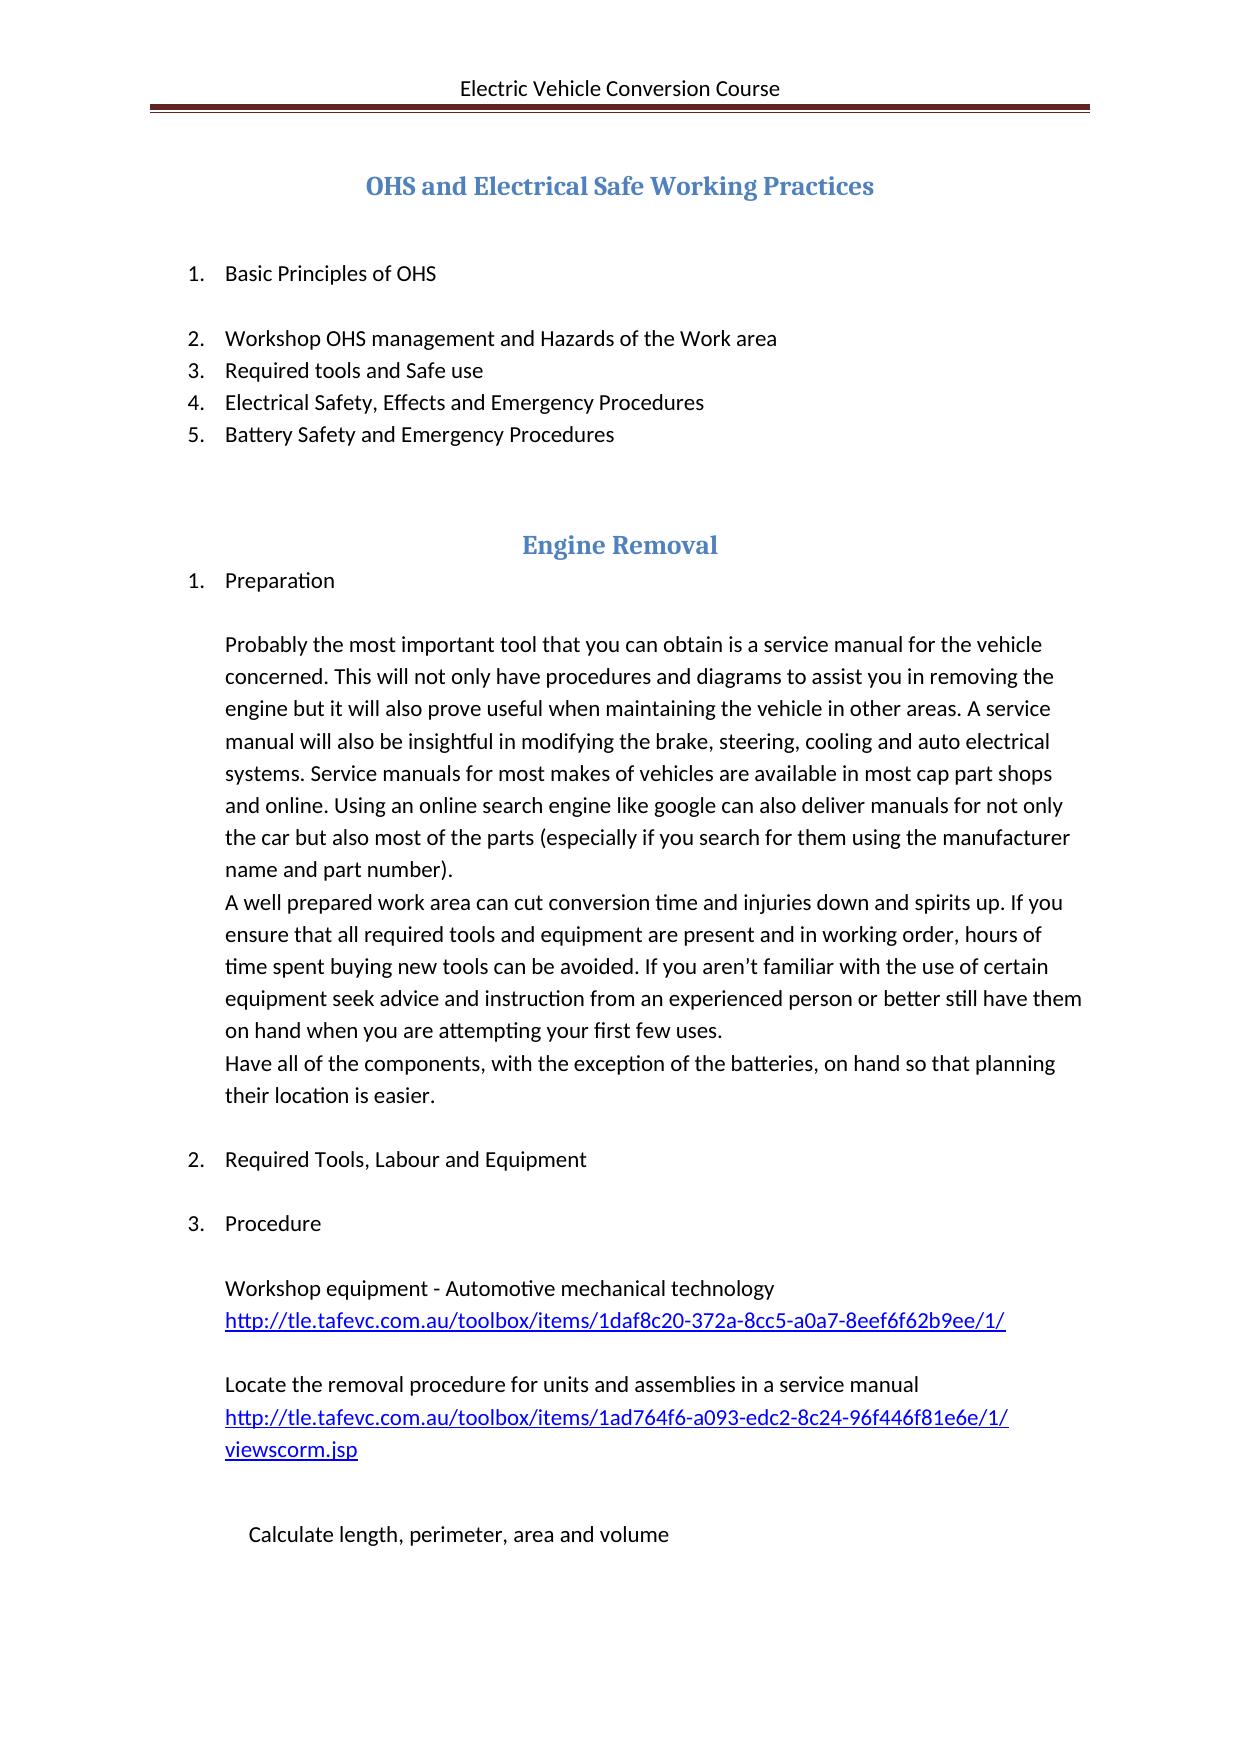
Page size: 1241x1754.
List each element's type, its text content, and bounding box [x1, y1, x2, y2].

list Required tools and Safe use [187, 356, 1090, 384]
list A well prepared work area can cut conversion time and injuries down and spirits up. If you ensure that all required tools and equipment are present and in working order, hours of time spent buying new tools can be avoided. If you aren’t familiar with the use of certain equipment seek advice and instruction from an experienced person or better still have them on hand when you are attempting your first few uses. [225, 888, 1090, 1044]
list Workshop equipment - Automotive mechanical technology [225, 1274, 1090, 1302]
list Electrical Safety, Effects and Emergency Procedures [187, 388, 1090, 416]
list Probably the most important tool that you can obtain is a service manual for the vehicle concerned. This will not only have procedures and diagrams to assist you in removing the engine but it will also prove useful when maintaining the vehicle in other areas. A service manual will also be insightful in modifying the brake, steering, cooling and auto electrical systems. Service manuals for most makes of vehicles are available in most cap part shops and online. Using an online search engine like google can also deliver manuals for not only the car but also most of the parts (especially if you search for them using the manufacturer name and part number). [225, 630, 1090, 883]
subtitle Engine Removal [150, 530, 1090, 561]
list Locate the removal procedure for units and assemblies in a service manual [225, 1371, 1090, 1398]
list Preparation [187, 566, 1090, 594]
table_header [174, 1488, 1067, 1573]
list Workshop OHS management and Hazards of the Work area [187, 324, 1090, 352]
list Basic Principles of OHS [187, 259, 1090, 288]
list http://tle.tafevc.com.au/toolbox/items/1ad764f6-a093-edc2-8c24-96f446f81e6e/1/viewscorm.jsp [225, 1403, 1090, 1463]
subtitle OHS and Electrical Safe Working Practices [150, 171, 1090, 202]
list Battery Safety and Emergency Procedures [187, 421, 1090, 448]
list Procedure [187, 1209, 1090, 1238]
list Have all of the components, with the exception of the batteries, on hand so that planning their location is easier. [225, 1049, 1090, 1109]
list Required Tools, Labour and Equipment [187, 1145, 1090, 1173]
list http://tle.tafevc.com.au/toolbox/items/1daf8c20-372a-8cc5-a0a7-8eef6f62b9ee/1/ [225, 1306, 1090, 1334]
